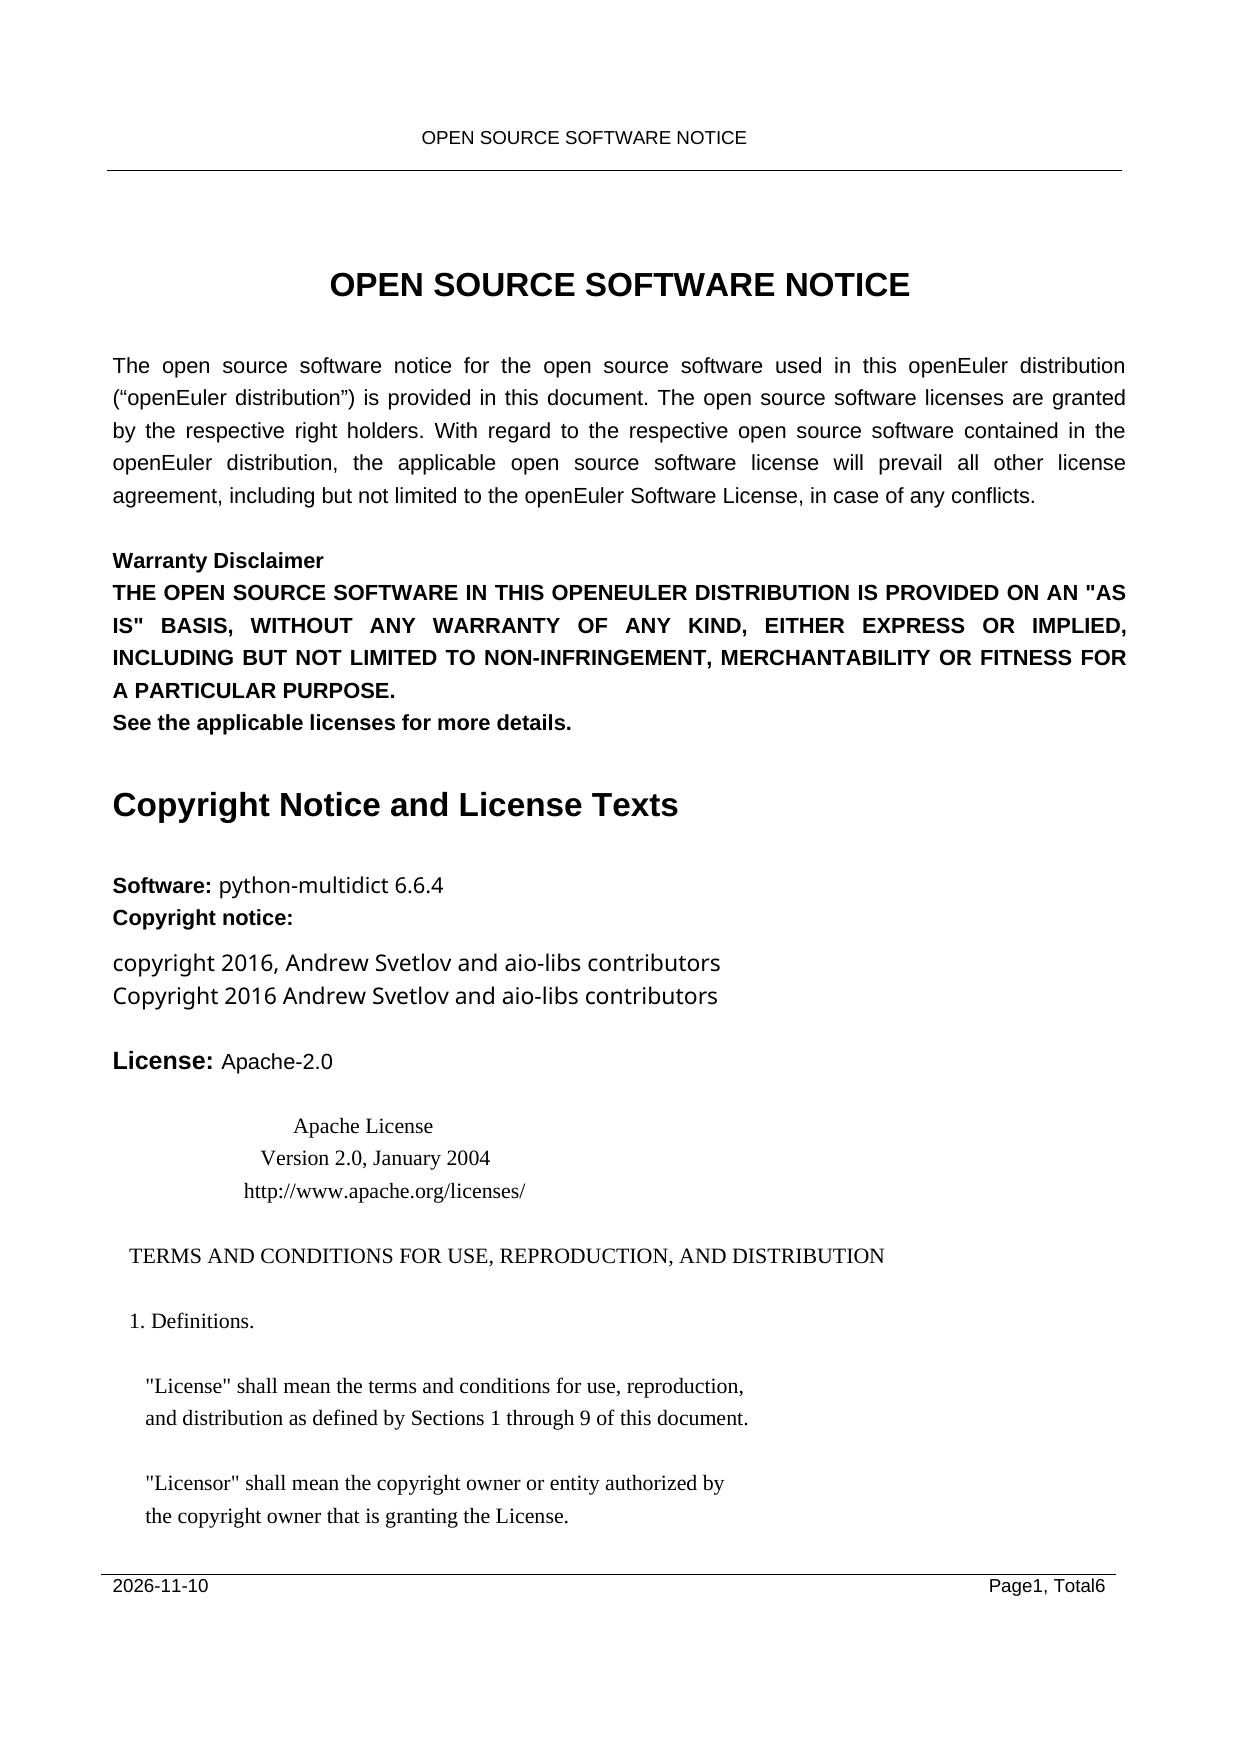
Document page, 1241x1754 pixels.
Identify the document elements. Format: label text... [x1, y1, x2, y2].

text Warranty Disclaimer [112, 544, 1128, 576]
title Software: python-multidict 6.6.4 [112, 869, 1128, 901]
text Copyright Notice and License Texts [112, 771, 1128, 836]
text The open source software notice for the open source software used in this openEuler distribution (“openEuler distribution”) is provided in this document. The open source software licenses are granted by the respective right holders. With regard to the respective open source software contained in the openEuler distribution, the applicable open source software license will prevail all other license agreement, including but not limited to the openEuler Software License, in case of any conflicts. [112, 349, 1128, 511]
text OPEN SOURCE SOFTWARE NOTICE [112, 251, 1128, 316]
text License: Apache-2.0 [112, 1044, 1128, 1077]
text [112, 1077, 1128, 1532]
text THE OPEN SOURCE SOFTWARE IN THIS OPENEULER DISTRIBUTION IS PROVIDED ON AN "AS IS" BASIS, WITHOUT ANY WARRANTY OF ANY KIND, EITHER EXPRESS OR IMPLIED, INCLUDING BUT NOT LIMITED TO NON-INFRINGEMENT, MERCHANTABILITY OR FITNESS FOR A PARTICULAR PURPOSE. See the applicable licenses for more details. [112, 576, 1128, 739]
text copyright 2016, Andrew Svetlov and aio-libs contributors Copyright 2016 Andrew Svetlov and aio-libs contributors [112, 947, 1128, 1044]
text Copyright notice: [112, 901, 1128, 934]
